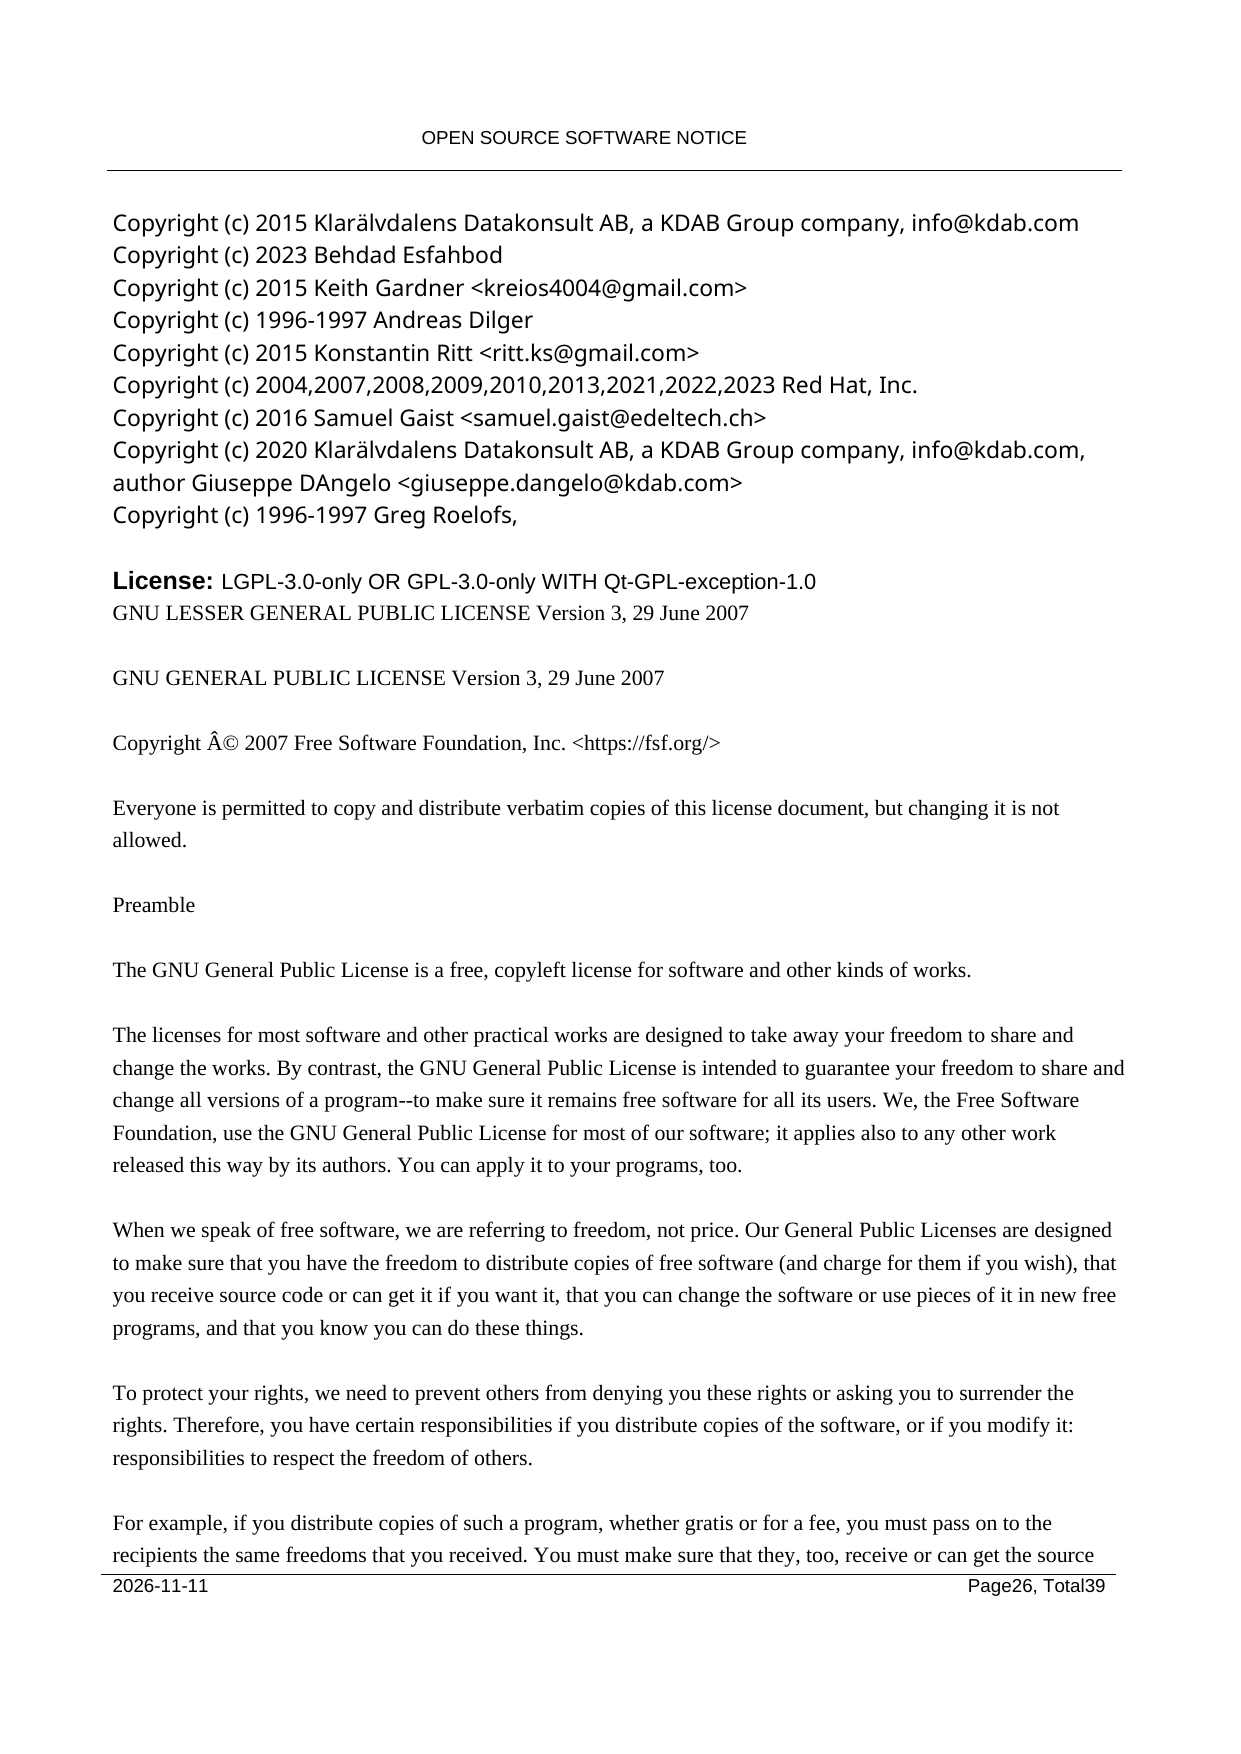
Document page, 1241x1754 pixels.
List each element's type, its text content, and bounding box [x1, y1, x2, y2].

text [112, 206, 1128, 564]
text License: LGPL-3.0-only OR GPL-3.0-only WITH Qt-GPL-exception-1.0 [112, 564, 1128, 596]
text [112, 596, 1128, 1571]
